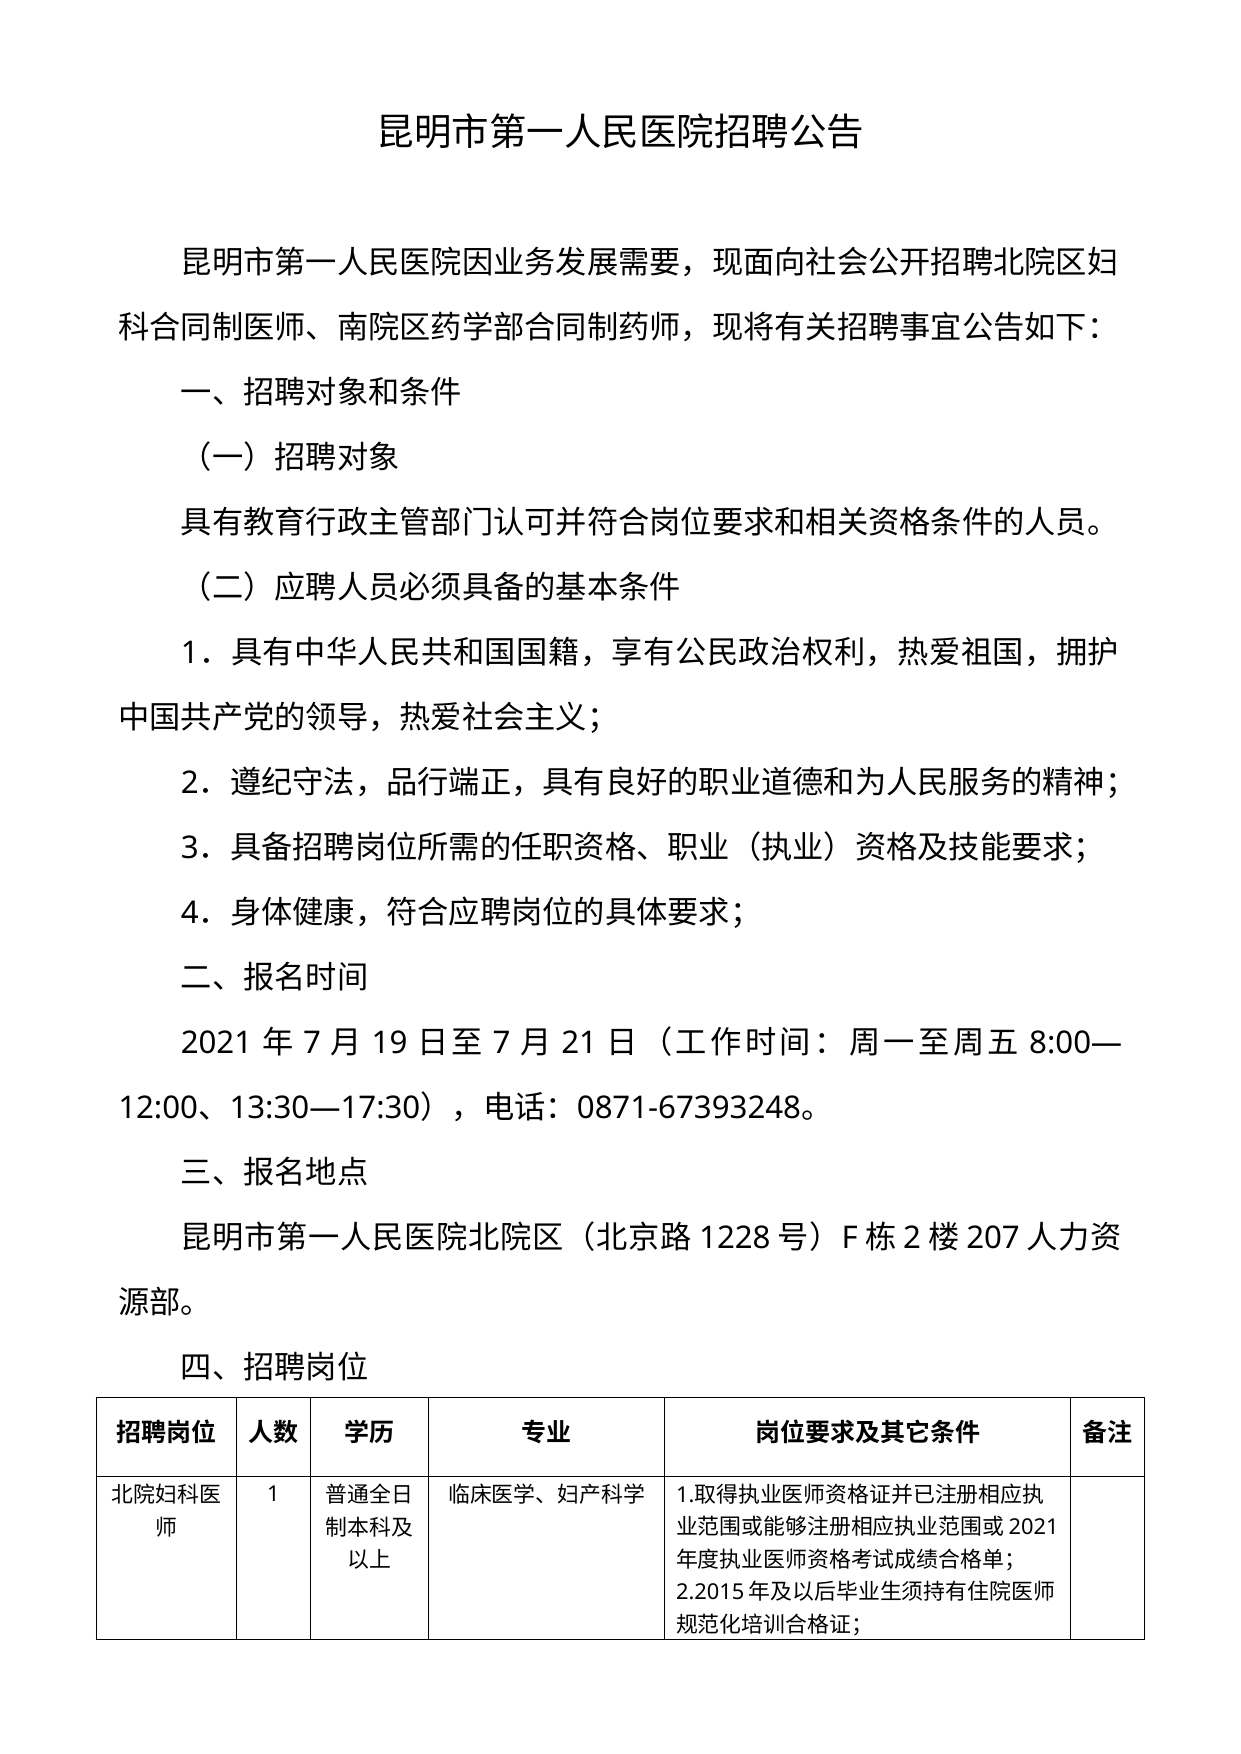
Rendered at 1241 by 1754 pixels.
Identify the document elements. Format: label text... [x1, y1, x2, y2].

table_header 岗位要求及其它条件 [665, 1398, 1070, 1476]
table_header 学历 [311, 1398, 428, 1476]
table_cell [1071, 1477, 1144, 1639]
text 4．身体健康，符合应聘岗位的具体要求； [118, 877, 1122, 942]
table_cell 临床医学、妇产科学 [429, 1477, 664, 1639]
text （二）应聘人员必须具备的基本条件 [118, 552, 1122, 617]
text 2．遵纪守法，品行端正，具有良好的职业道德和为人民服务的精神； [118, 747, 1122, 812]
text 昆明市第一人民医院招聘公告 [118, 97, 1122, 162]
text 三、报名地点 [118, 1137, 1122, 1202]
table_cell 普通全日制本科及以上 [311, 1477, 428, 1639]
text 昆明市第一人民医院因业务发展需要，现面向社会公开招聘北院区妇科合同制医师、南院区药学部合同制药师，现将有关招聘事宜公告如下： [118, 227, 1122, 357]
table_header 人数 [237, 1398, 310, 1476]
table_header 招聘岗位 [97, 1398, 236, 1476]
text 一、招聘对象和条件 [118, 357, 1122, 422]
text 3．具备招聘岗位所需的任职资格、职业（执业）资格及技能要求； [118, 812, 1122, 877]
text 2021年7月19日至7月21日（工作时间：周一至周五8:00—12:00、13:30—17:30），电话：0871-67393248。 [118, 1007, 1122, 1137]
text 1．具有中华人民共和国国籍，享有公民政治权利，热爱祖国，拥护中国共产党的领导，热爱社会主义； [118, 617, 1122, 747]
text （一）招聘对象 [118, 422, 1122, 487]
text 昆明市第一人民医院北院区（北京路1228号）F栋2楼207人力资源部。 [118, 1202, 1122, 1332]
text 具有教育行政主管部门认可并符合岗位要求和相关资格条件的人员。 [118, 487, 1122, 552]
table_cell 1 [237, 1477, 310, 1639]
table_header 专业 [429, 1398, 664, 1476]
table_cell 北院妇科医师 [97, 1477, 236, 1639]
table_header 备注 [1071, 1398, 1144, 1476]
text 四、招聘岗位 [118, 1332, 1122, 1397]
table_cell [665, 1477, 1070, 1639]
text 二、报名时间 [118, 942, 1122, 1007]
